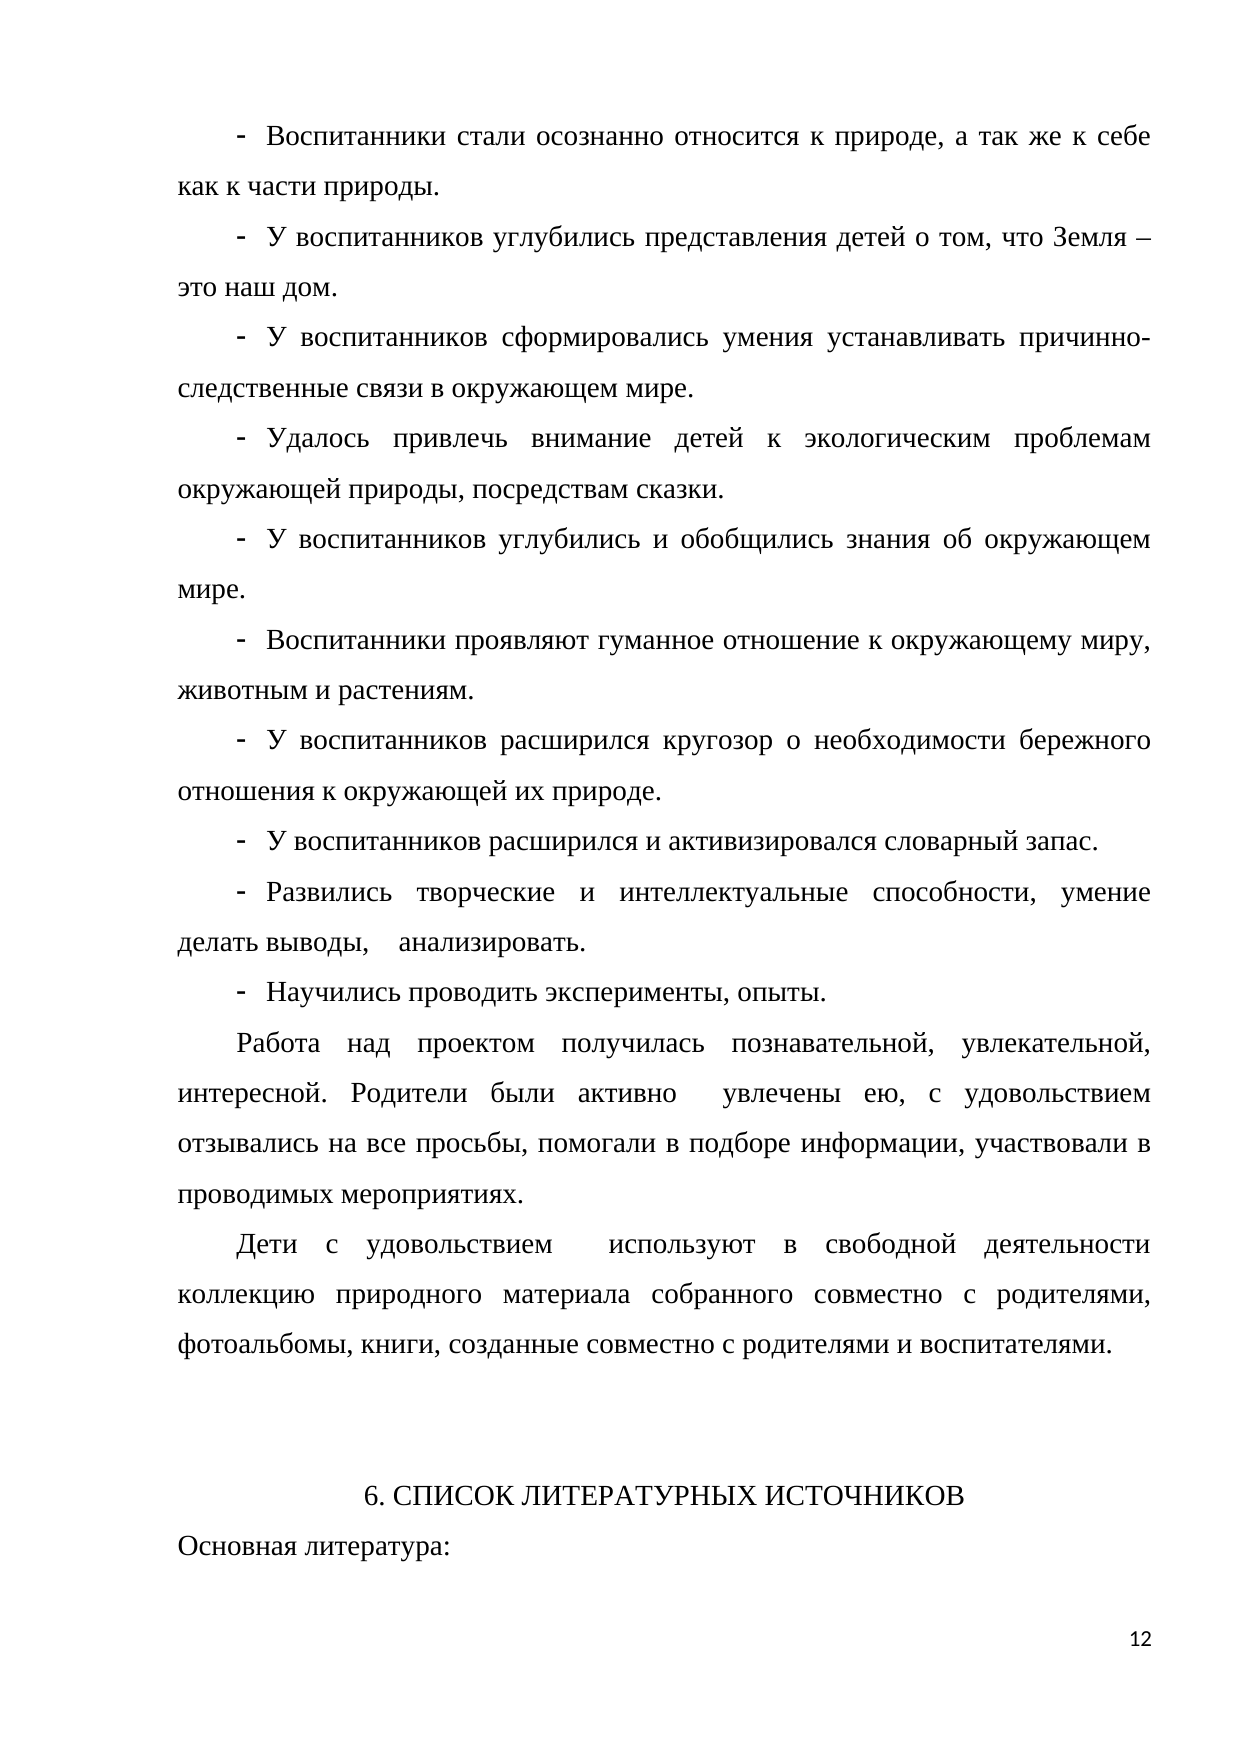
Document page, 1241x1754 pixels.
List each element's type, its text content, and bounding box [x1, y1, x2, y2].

text Работа над проектом получилась познавательной, увлекательной, интересной. Родители были активно увлечены ею, с удовольствием отзывались на все просьбы, помогали в подборе информации, участвовали в проводимых мероприятиях. [177, 1025, 1152, 1209]
list У воспитанников сформировались умения устанавливать причинно-следственные связи в окружающем мире. [177, 319, 1152, 403]
text 6. СПИСОК ЛИТЕРАТУРНЫХ ИСТОЧНИКОВ [177, 1478, 1152, 1511]
list У воспитанников расширился и активизировался словарный запас. [177, 823, 1152, 857]
list У воспитанников углубились и обобщились знания об окружающем мире. [177, 521, 1152, 605]
list Воспитанники стали осознанно относится к природе, а так же к себе как к части природы. [177, 118, 1152, 202]
text Основная литература: [177, 1528, 1152, 1561]
list У воспитанников углубились представления детей о том, что Земля – это наш дом. [177, 219, 1152, 303]
list У воспитанников расширился кругозор о необходимости бережного отношения к окружающей их природе. [177, 722, 1152, 806]
list Воспитанники проявляют гуманное отношение к окружающему миру, животным и растениям. [177, 622, 1152, 706]
list Удалось привлечь внимание детей к экологическим проблемам окружающей природы, посредствам сказки. [177, 420, 1152, 504]
list Развились творческие и интеллектуальные способности, умение делать выводы, анализировать. [177, 874, 1152, 958]
text Дети с удовольствием используют в свободной деятельности коллекцию природного материала собранного совместно с родителями, фотоальбомы, книги, созданные совместно с родителями и воспитателями. [177, 1226, 1152, 1360]
list Научились проводить эксперименты, опыты. [177, 974, 1152, 1008]
